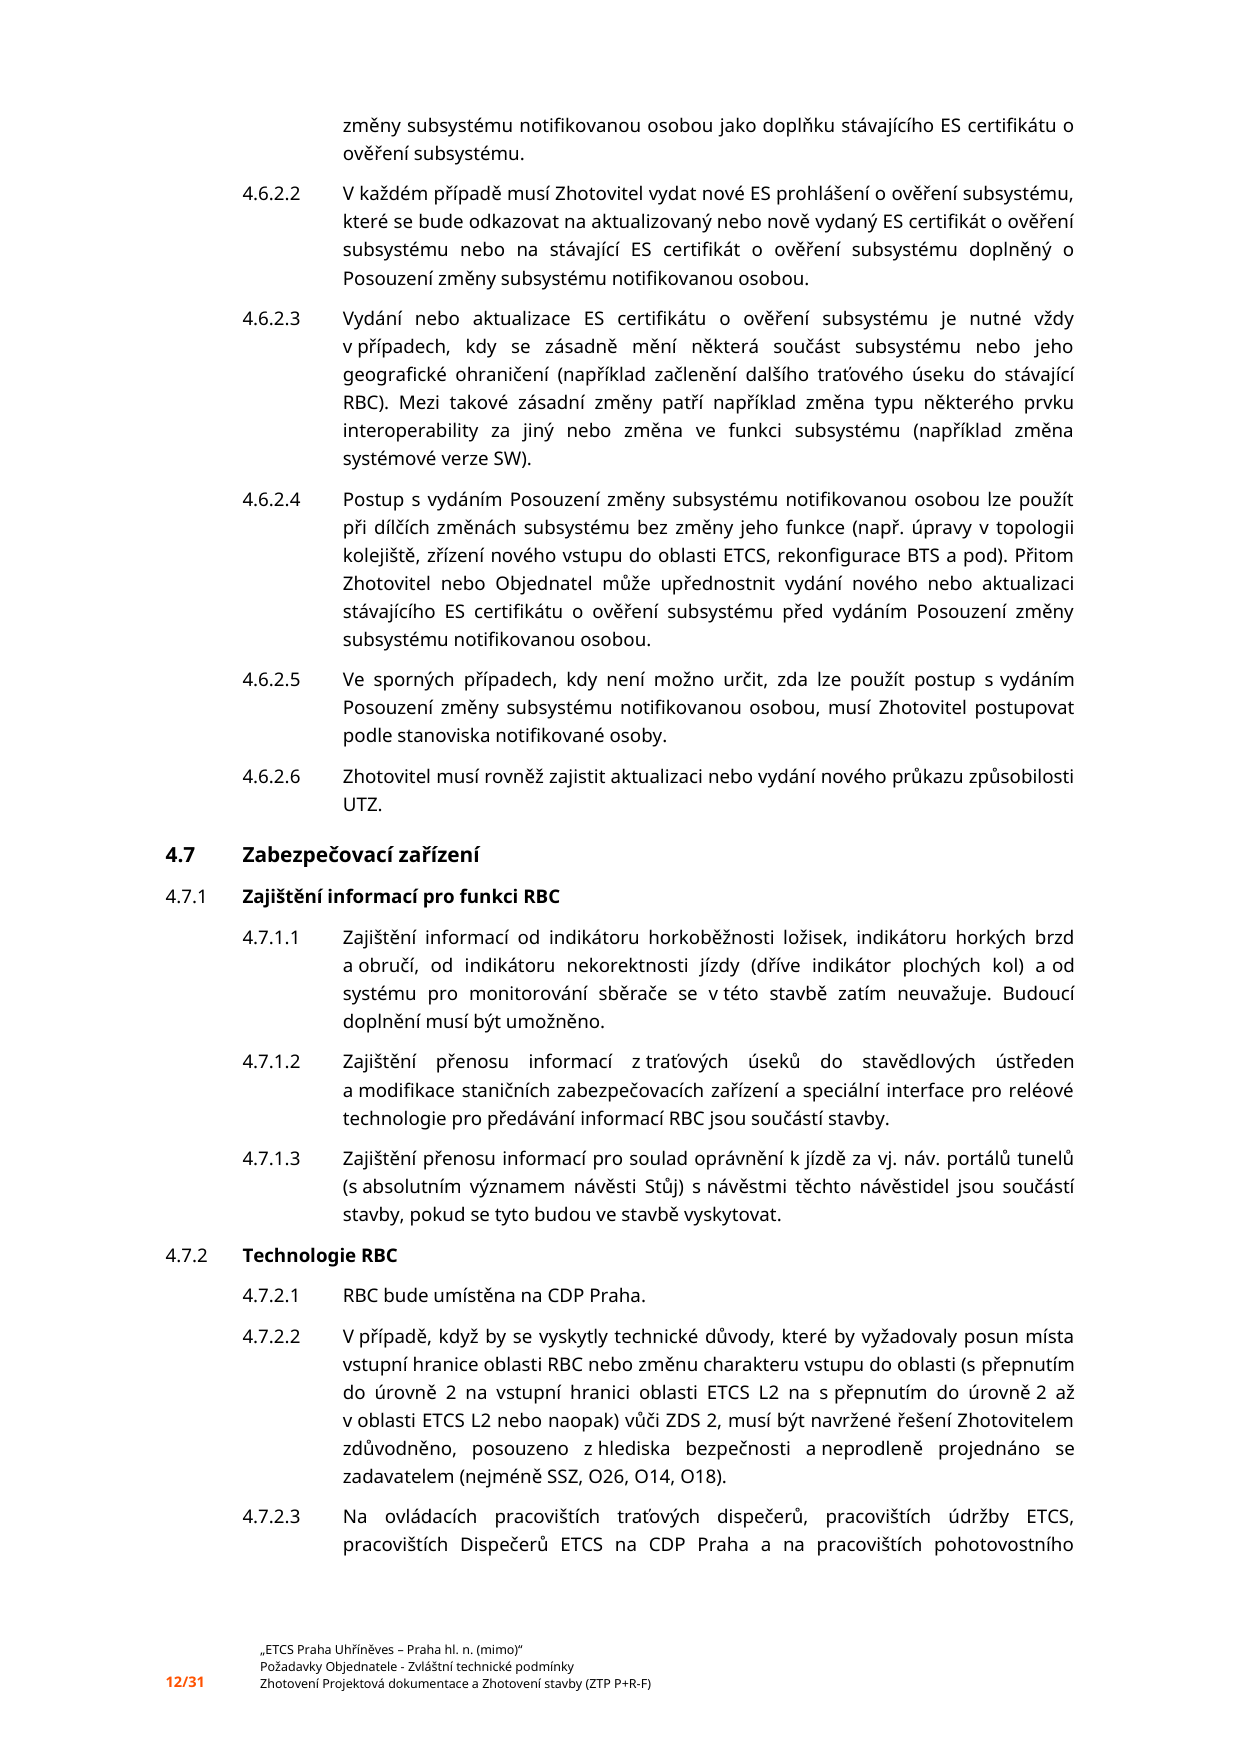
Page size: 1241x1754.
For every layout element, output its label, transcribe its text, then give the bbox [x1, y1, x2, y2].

text Zabezpečovací zařízení [165, 840, 1075, 868]
text Zajištění přenosu informací z traťových úseků do stavědlových ústředen a modifikace staničních zabezpečovacích zařízení a speciální interface pro reléové technologie pro předávání informací RBC jsou součástí stavby. [242, 1049, 1075, 1130]
text V případě, když by se vyskytly technické důvody, které by vyžadovaly posun místa vstupní hranice oblasti RBC nebo změnu charakteru vstupu do oblasti (s přepnutím do úrovně 2 na vstupní hranici oblasti ETCS L2 na s přepnutím do úrovně 2 až v oblasti ETCS L2 nebo naopak) vůči ZDS 2, musí být navržené řešení Zhotovitelem zdůvodněno, posouzeno z hlediska bezpečnosti a neprodleně projednáno se zadavatelem (nejméně SSZ, O26, O14, O18). [242, 1323, 1075, 1489]
text RBC bude umístěna na CDP Praha. [242, 1282, 1075, 1308]
text Zhotovitel musí rovněž zajistit aktualizaci nebo vydání nového průkazu způsobilosti UTZ. [242, 763, 1075, 817]
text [242, 1504, 1075, 1557]
text Vydání nebo aktualizace ES certifikátu o ověření subsystému je nutné vždy v případech, kdy se zásadně mění některá součást subsystému nebo jeho geografické ohraničení (například začlenění dalšího traťového úseku do stávající RBC). Mezi takové zásadní změny patří například změna typu některého prvku interoperability za jiný nebo změna ve funkci subsystému (například změna systémové verze SW). [242, 305, 1075, 471]
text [242, 112, 1075, 166]
text Zajištění přenosu informací pro soulad oprávnění k jízdě za vj. náv. portálů tunelů (s absolutním významem návěsti Stůj) s návěstmi těchto návěstidel jsou součástí stavby, pokud se tyto budou ve stavbě vyskytovat. [242, 1145, 1075, 1227]
text Zajištění informací pro funkci RBC [165, 884, 1075, 909]
text Zajištění informací od indikátoru horkoběžnosti ložisek, indikátoru horkých brzd a obručí, od indikátoru nekorektnosti jízdy (dříve indikátor plochých kol) a od systému pro monitorování sběrače se v této stavbě zatím neuvažuje. Budoucí doplnění musí být umožněno. [242, 924, 1075, 1034]
text Technologie RBC [165, 1242, 1075, 1267]
text V každém případě musí Zhotovitel vydat nové ES prohlášení o ověření subsystému, které se bude odkazovat na aktualizovaný nebo nově vydaný ES certifikát o ověření subsystému nebo na stávající ES certifikát o ověření subsystému doplněný o Posouzení změny subsystému notifikovanou osobou. [242, 181, 1075, 290]
text Postup s vydáním Posouzení změny subsystému notifikovanou osobou lze použít při dílčích změnách subsystému bez změny jeho funkce (např. úpravy v topologii kolejiště, zřízení nového vstupu do oblasti ETCS, rekonfigurace BTS a pod). Přitom Zhotovitel nebo Objednatel může upřednostnit vydání nového nebo aktualizaci stávajícího ES certifikátu o ověření subsystému před vydáním Posouzení změny subsystému notifikovanou osobou. [242, 486, 1075, 652]
text Ve sporných případech, kdy není možno určit, zda lze použít postup s vydáním Posouzení změny subsystému notifikovanou osobou, musí Zhotovitel postupovat podle stanoviska notifikované osoby. [242, 667, 1075, 748]
